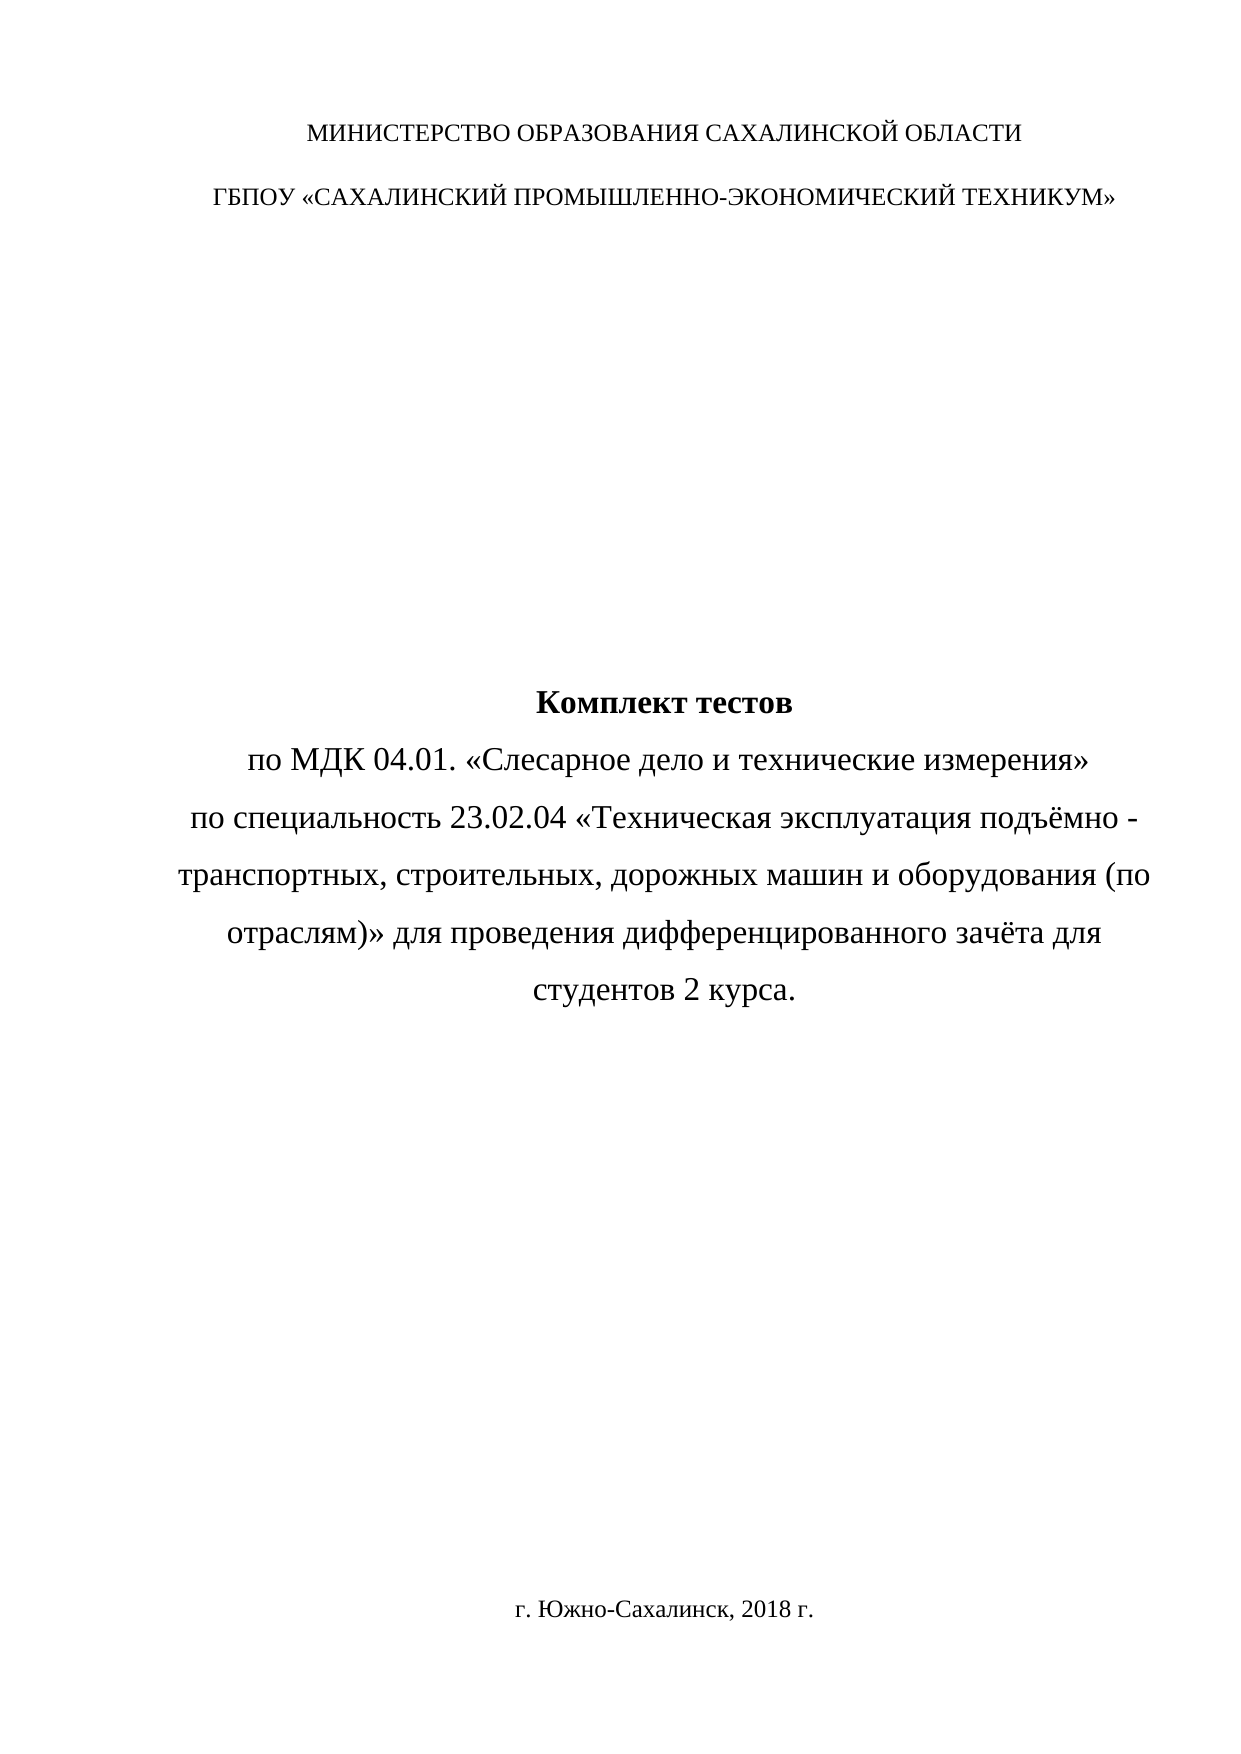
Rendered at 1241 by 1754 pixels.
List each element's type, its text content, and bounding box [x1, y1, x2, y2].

text МИНИСТЕРСТВО ОБРАЗОВАНИЯ САХАЛИНСКОЙ ОБЛАСТИ [177, 118, 1152, 147]
text по специальность 23.02.04 «Техническая эксплуатация подъёмно - транспортных, строительных, дорожных машин и оборудования (по отраслям)» для проведения дифференцированного зачёта для студентов 2 курса. [177, 797, 1152, 1008]
text ГБПОУ «Сахалинский промышленно-экономический техникум» [177, 182, 1152, 211]
text г. Южно-Сахалинск, 2018 г. [177, 1594, 1152, 1623]
text по МДК 04.01. «Слесарное дело и технические измерения» [177, 740, 1152, 778]
text Комплект тестов [177, 682, 1152, 721]
